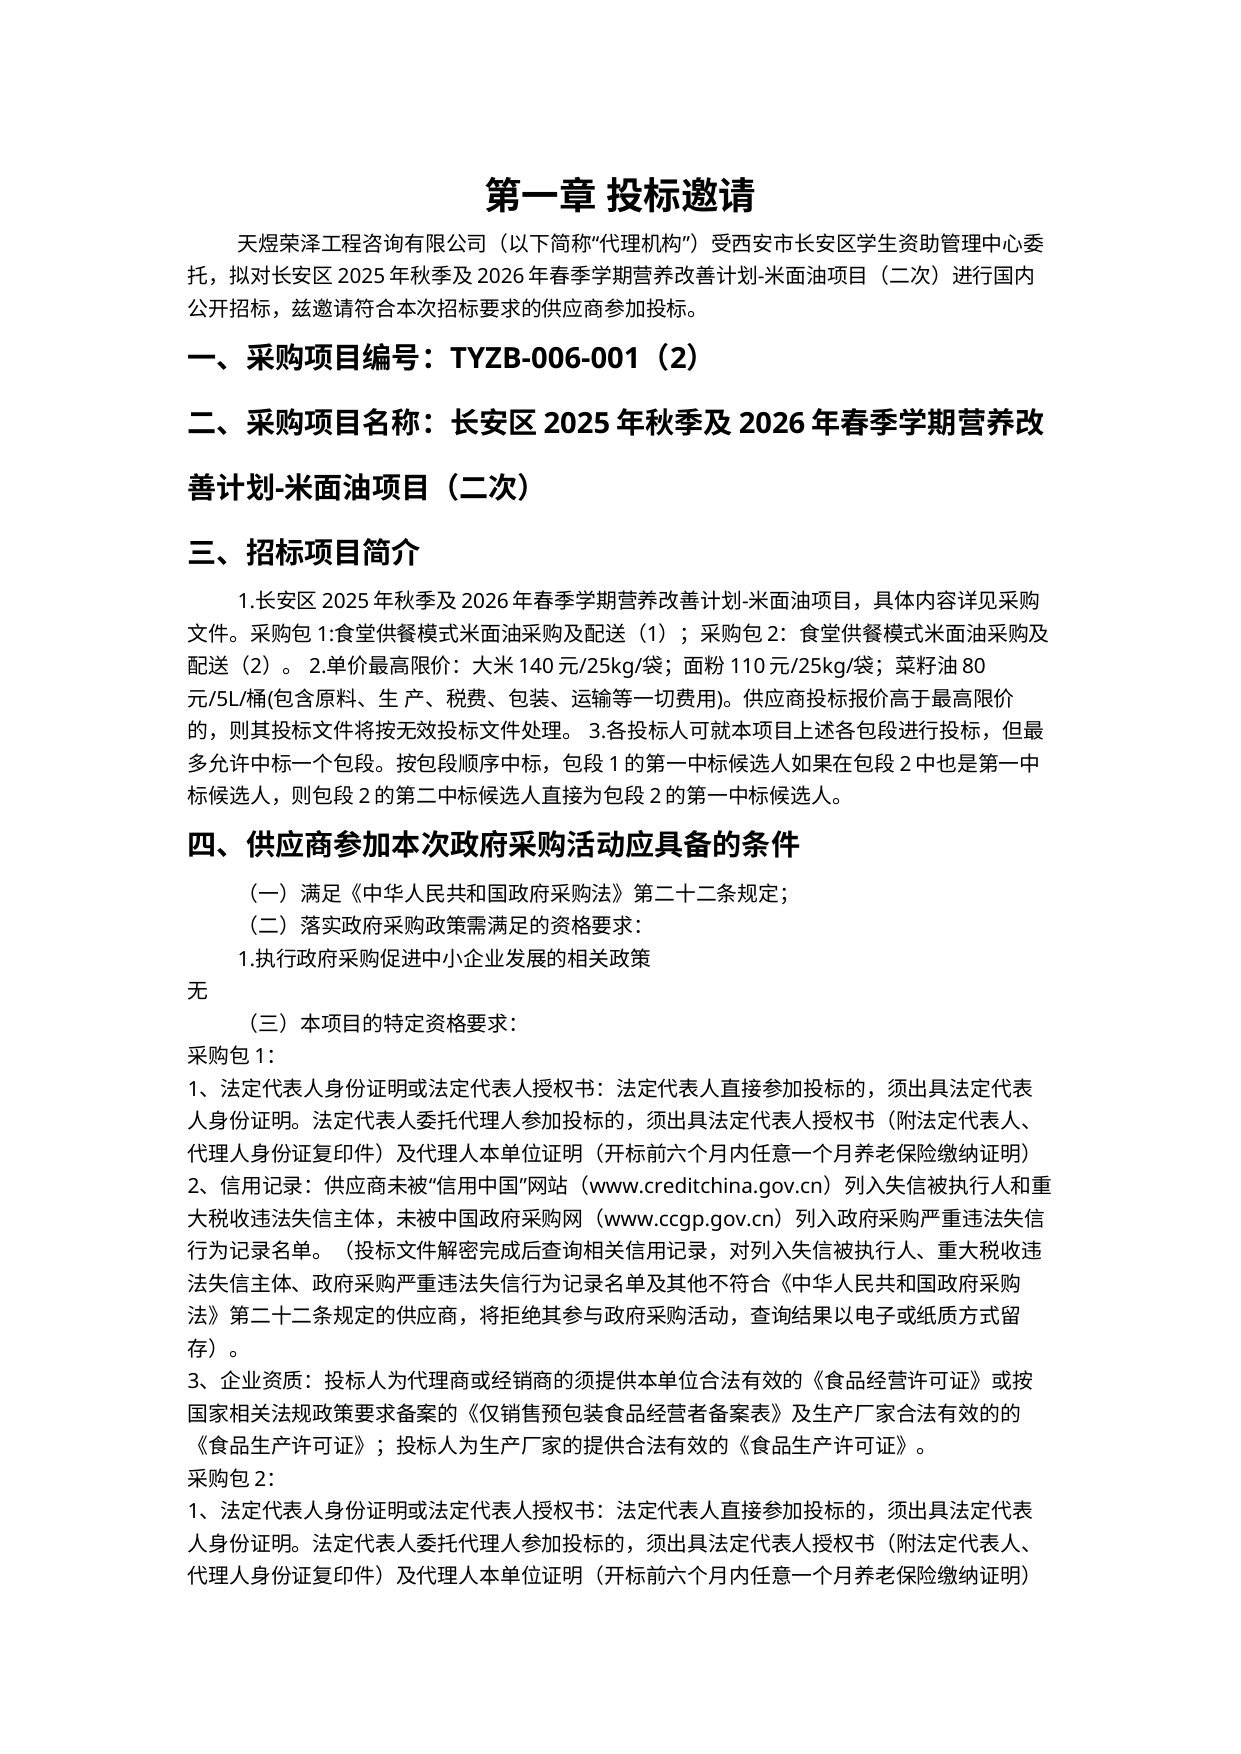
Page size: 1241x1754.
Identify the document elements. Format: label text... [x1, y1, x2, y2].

text 3、企业资质：投标人为代理商或经销商的须提供本单位合法有效的《食品经营许可证》或按国家相关法规政策要求备案的《仅销售预包装食品经营者备案表》及生产厂家合法有效的的《食品生产许可证》；投标人为生产厂家的提供合法有效的《食品生产许可证》。 [187, 1364, 1053, 1462]
text 1.长安区2025年秋季及2026年春季学期营养改善计划-米面油项目，具体内容详见采购文件。采购包1:食堂供餐模式米面油采购及配送（1）；采购包2：食堂供餐模式米面油采购及配送（2）。 2.单价最高限价：大米140元/25kg/袋；面粉110元/25kg/袋；菜籽油80元/5L/桶(包含原料、生 产、税费、包装、运输等一切费用)。供应商投标报价高于最高限价的，则其投标文件将按无效投标文件处理。 3.各投标人可就本项目上述各包段进行投标，但最多允许中标一个包段。按包段顺序中标，包段1的第一中标候选人如果在包段2中也是第一中标候选人，则包段2的第二中标候选人直接为包段2的第一中标候选人。 [187, 584, 1053, 812]
text 采购包1： [187, 1039, 1053, 1072]
text （二）落实政府采购政策需满足的资格要求： [187, 909, 1053, 942]
text 二、采购项目名称：长安区2025年秋季及2026年春季学期营养改善计划-米面油项目（二次） [187, 389, 1053, 519]
text 无 [187, 974, 1053, 1007]
text （三）本项目的特定资格要求： [187, 1007, 1053, 1039]
text 天煜荣泽工程咨询有限公司（以下简称“代理机构”）受西安市长安区学生资助管理中心委托，拟对长安区2025年秋季及2026年春季学期营养改善计划-米面油项目（二次）进行国内公开招标，兹邀请符合本次招标要求的供应商参加投标。 [187, 227, 1053, 324]
text 一、采购项目编号：TYZB-006-001（2） [187, 324, 1053, 389]
text 采购包2： [187, 1462, 1053, 1494]
text 第一章 投标邀请 [187, 162, 1053, 227]
text 三、招标项目简介 [187, 519, 1053, 584]
text 四、供应商参加本次政府采购活动应具备的条件 [187, 812, 1053, 877]
text 1、法定代表人身份证明或法定代表人授权书：法定代表人直接参加投标的，须出具法定代表人身份证明。法定代表人委托代理人参加投标的，须出具法定代表人授权书（附法定代表人、代理人身份证复印件）及代理人本单位证明（开标前六个月内任意一个月养老保险缴纳证明） [187, 1072, 1053, 1169]
text （一）满足《中华人民共和国政府采购法》第二十二条规定； [187, 877, 1053, 909]
text 1、法定代表人身份证明或法定代表人授权书：法定代表人直接参加投标的，须出具法定代表人身份证明。法定代表人委托代理人参加投标的，须出具法定代表人授权书（附法定代表人、代理人身份证复印件）及代理人本单位证明（开标前六个月内任意一个月养老保险缴纳证明） [187, 1494, 1053, 1592]
text 1.执行政府采购促进中小企业发展的相关政策 [187, 942, 1053, 974]
